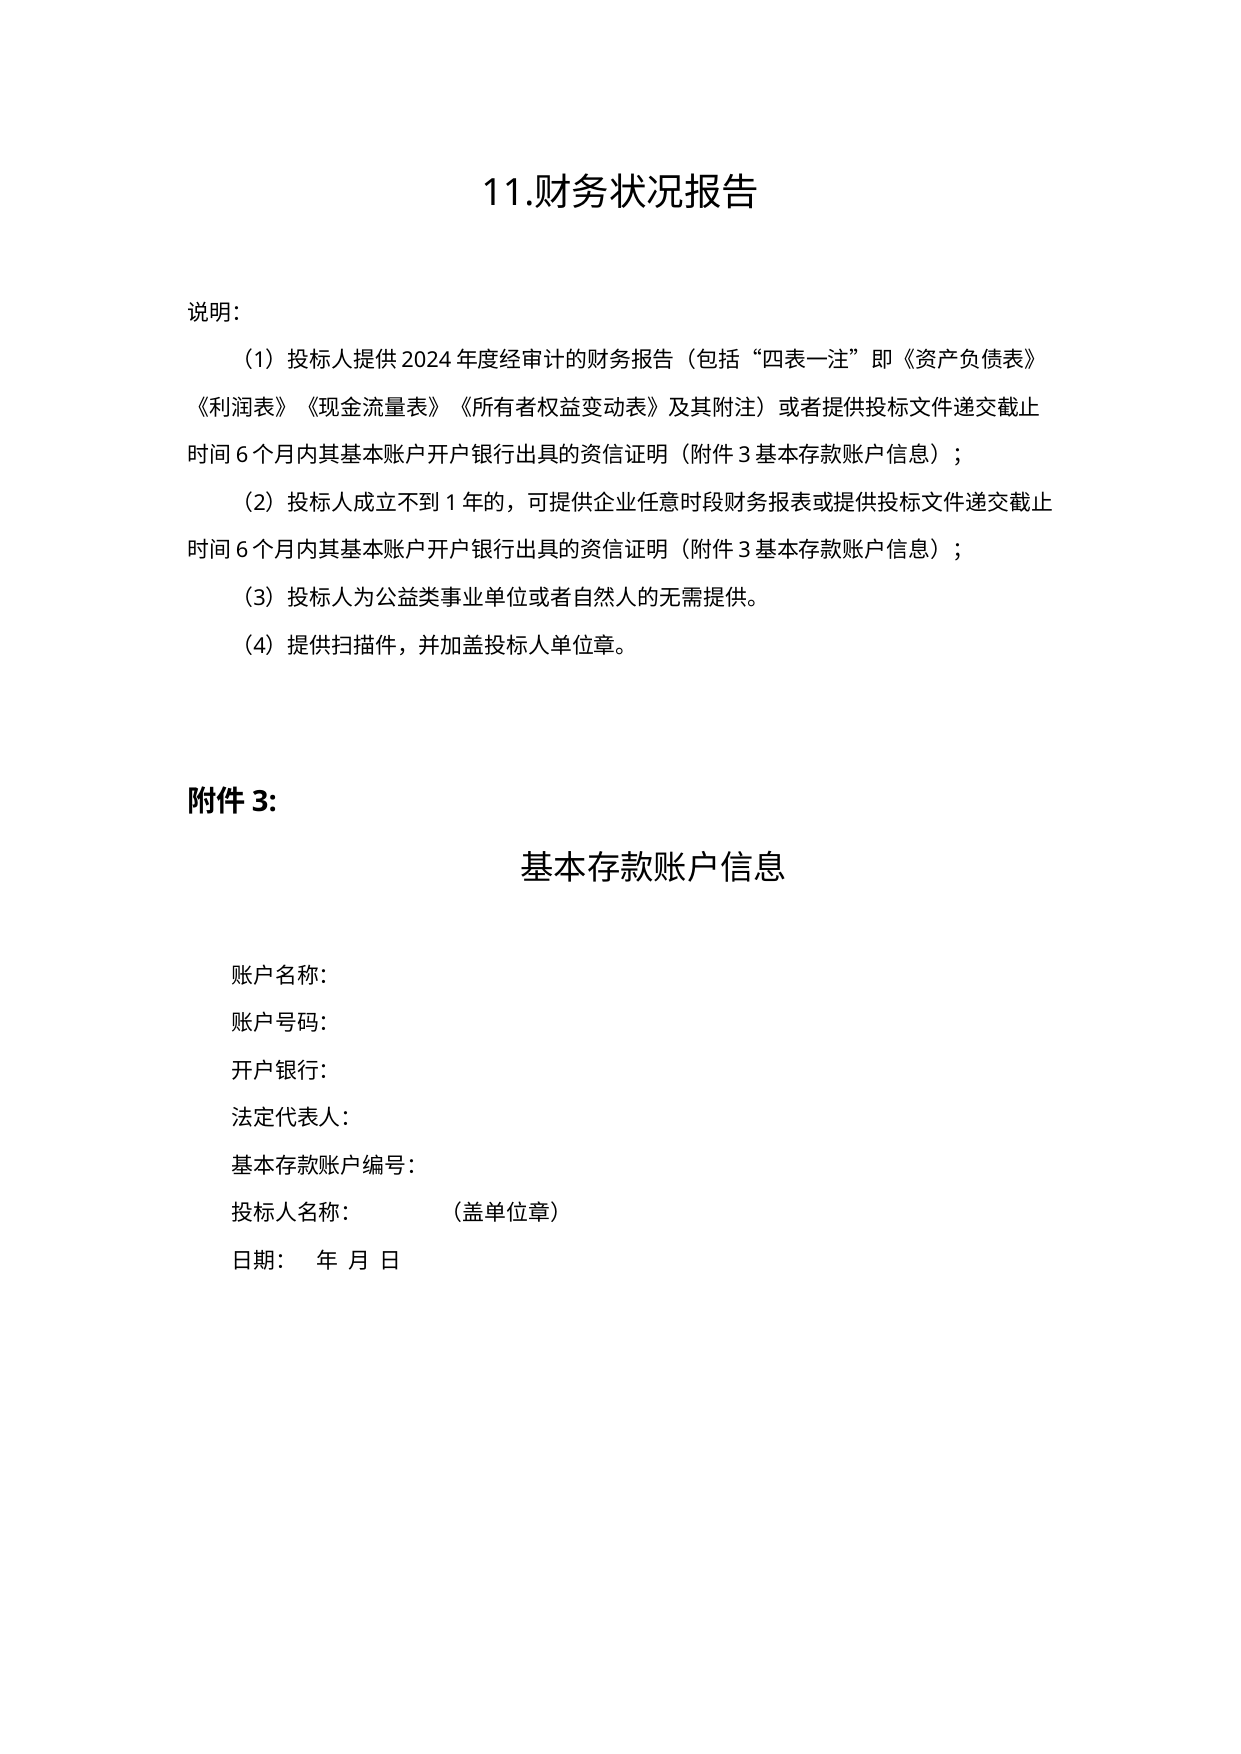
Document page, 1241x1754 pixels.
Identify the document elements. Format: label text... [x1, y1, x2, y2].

text 基本存款账户信息 [187, 841, 1053, 889]
text 法定代表人： [187, 1100, 1053, 1132]
text 日期： 年 月 日 [187, 1243, 1053, 1274]
text 说明： [187, 295, 1053, 326]
text 开户银行： [187, 1053, 1053, 1084]
text 投标人名称： （盖单位章） [187, 1195, 1053, 1227]
text 11.财务状况报告 [187, 162, 1053, 216]
text （4）提供扫描件，并加盖投标人单位章。 [187, 628, 1053, 659]
text （1）投标人提供2024年度经审计的财务报告（包括“四表一注”即《资产负债表》《利润表》《现金流量表》《所有者权益变动表》及其附注）或者提供投标文件递交截止时间6个月内其基本账户开户银行出具的资信证明（附件3基本存款账户信息）； [187, 342, 1053, 469]
text 基本存款账户编号： [187, 1148, 1053, 1179]
text （3）投标人为公益类事业单位或者自然人的无需提供。 [187, 580, 1053, 612]
text 账户号码： [187, 1005, 1053, 1037]
text （2）投标人成立不到1年的，可提供企业任意时段财务报表或提供投标文件递交截止时间6个月内其基本账户开户银行出具的资信证明（附件3基本存款账户信息）； [187, 485, 1053, 564]
text 附件3: [187, 777, 1053, 820]
text 账户名称： [187, 958, 1053, 989]
